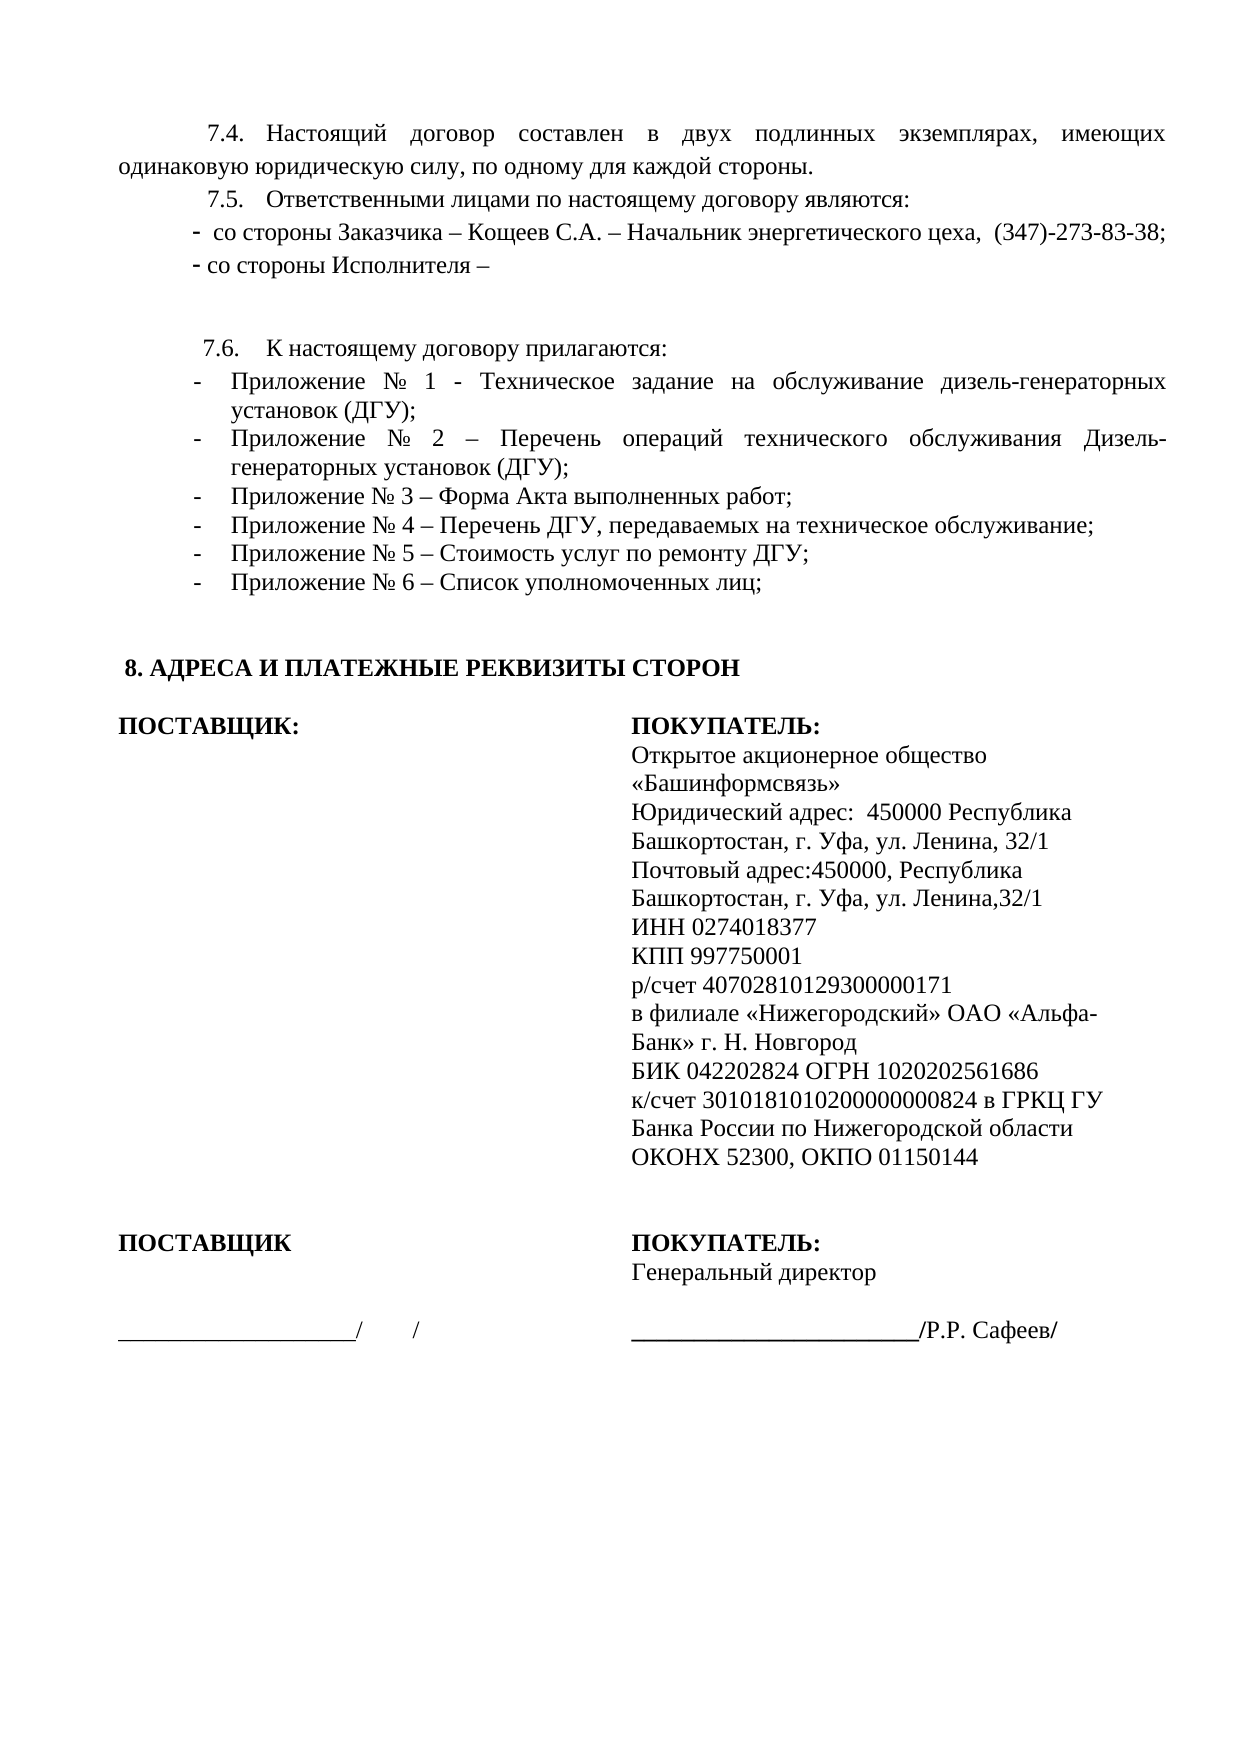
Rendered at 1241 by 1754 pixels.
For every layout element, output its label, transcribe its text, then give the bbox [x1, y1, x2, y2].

list Приложение № 4 – Перечень ДГУ, передаваемых на техническое обслуживание; [193, 510, 1167, 538]
list Приложение № 3 – Форма Акта выполненных работ; [193, 481, 1167, 510]
list Приложение № 6 – Список уполномоченных лиц; [193, 567, 1167, 596]
list Приложение № 1 - Техническое задание на обслуживание дизель-генераторных установок (ДГУ); [193, 366, 1167, 423]
list Приложение № 5 – Стоимость услуг по ремонту ДГУ; [193, 538, 1167, 567]
list со стороны Исполнителя – [192, 250, 1167, 279]
list со стороны Заказчика – Кощеев С.А. – Начальник энергетического цеха, (347)-273-83-38; [192, 217, 1167, 246]
table_header ПОКУПАТЕЛЬ: Генеральный директор _______________________/Р.Р. Сафеев/ [620, 1229, 1133, 1343]
list Приложение № 2 – Перечень операций технического обслуживания Дизель-генераторных установок (ДГУ); [193, 423, 1167, 481]
table_header ПОСТАВЩИК: [107, 711, 620, 1171]
list Ответственными лицами по настоящему договору являются: [118, 184, 1167, 213]
list К настоящему договору прилагаются: [118, 333, 1167, 362]
table_header ПОКУПАТЕЛЬ: Открытое акционерное общество «Башинформсвязь» Юридический адрес: 450000 Республика Башкортостан, г. Уфа, ул. Ленина, 32/1 Почтовый адрес:450000, Республика Башкортостан, г. Уфа, ул. Ленина,32/1 ИНН 0274018377 КПП 997750001 р/счет 40702810129300000171 в филиале «Нижегородский» ОАО «Альфа-Банк» г. Н. Новгород БИК 042202824 ОГРН 1020202561686 к/счет 3010181010200000000824 в ГРКЦ ГУ Банка России по Нижегородской области ОКОНХ 52300, ОКПО 01150144 [620, 711, 1133, 1171]
list Настоящий договор составлен в двух подлинных экземплярах, имеющих одинаковую юридическую силу, по одному для каждой стороны. [118, 118, 1167, 180]
text 8. АДРЕСА И ПЛАТЕЖНЫЕ РЕКВИЗИТЫ СТОРОН [118, 653, 1167, 682]
table_header ПОСТАВЩИК ___________________/ / [107, 1229, 620, 1343]
